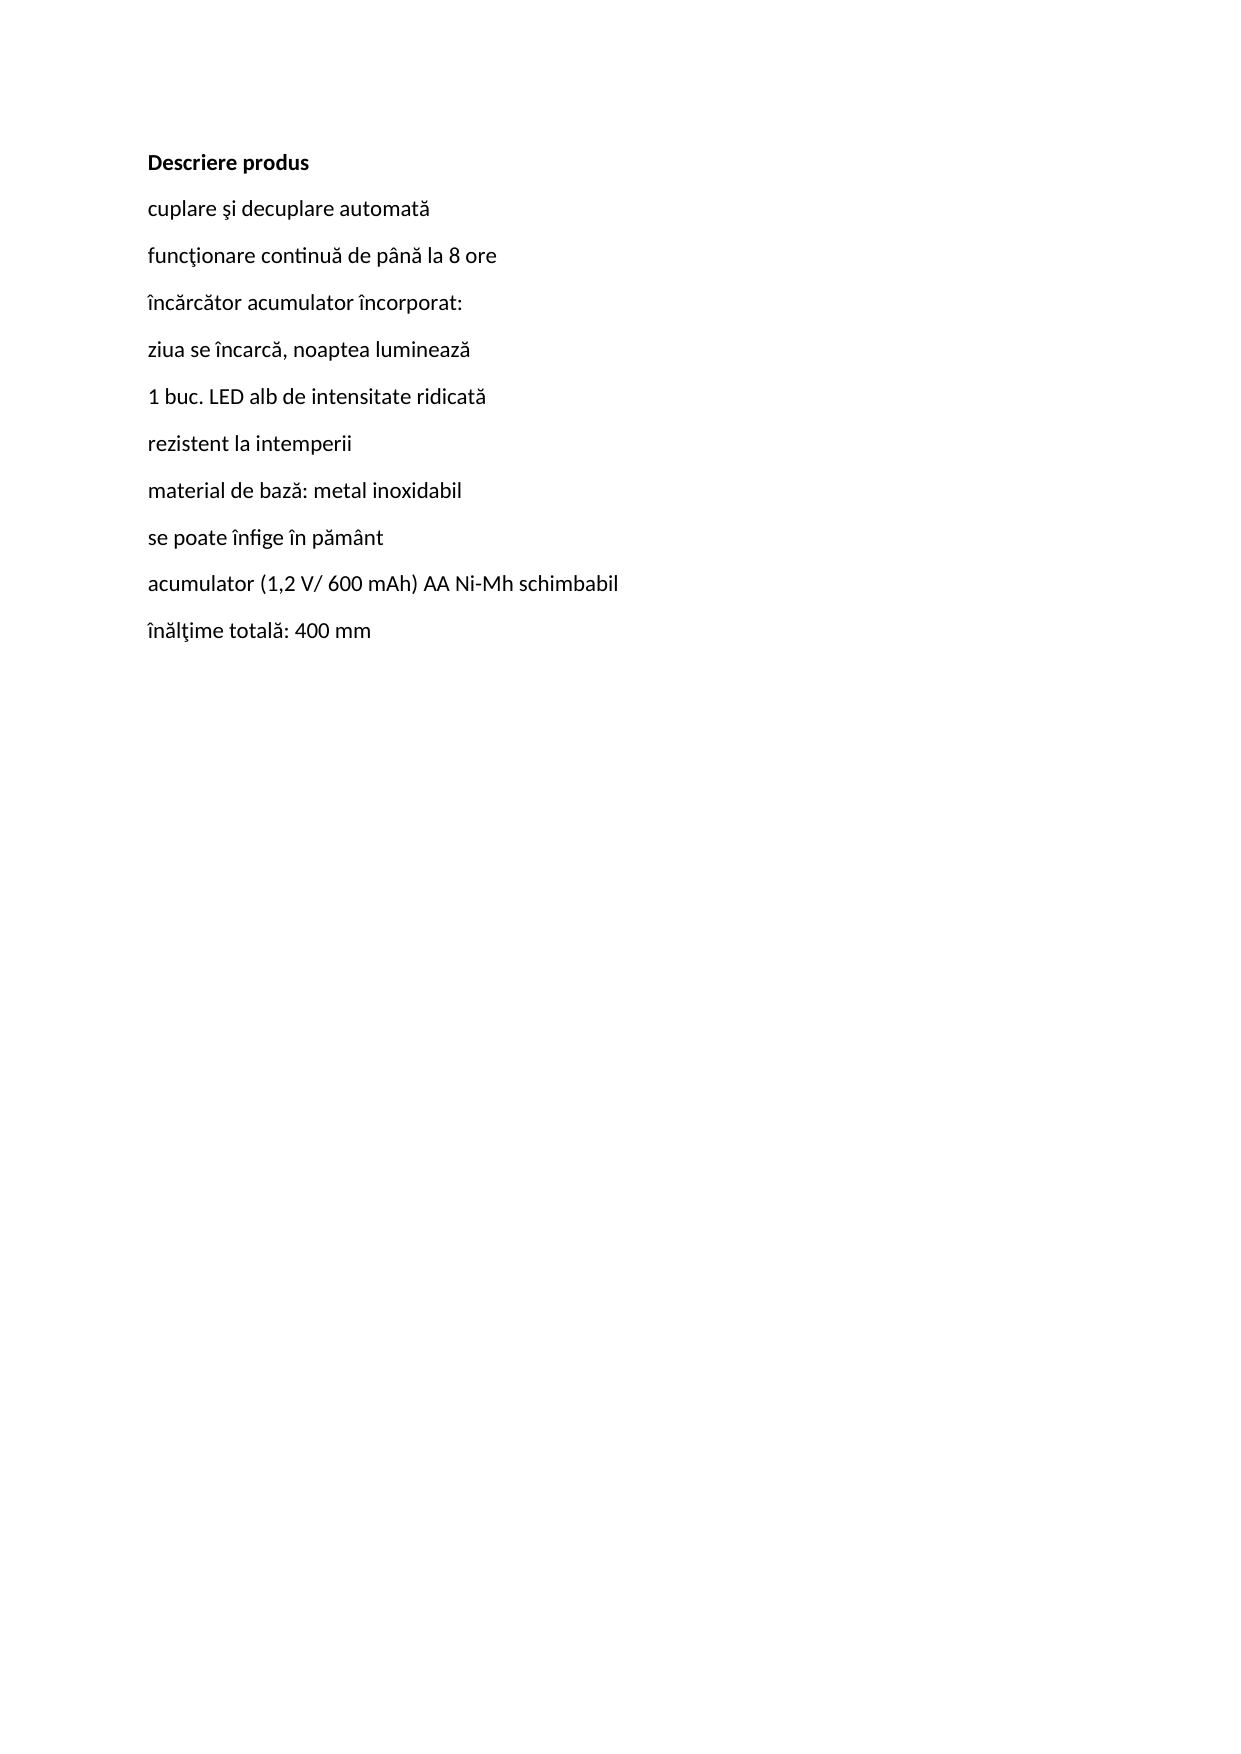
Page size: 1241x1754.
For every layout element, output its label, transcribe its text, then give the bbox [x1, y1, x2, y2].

text Descriere produs [148, 148, 1093, 176]
text înălţime totală: 400 mm [148, 616, 1093, 644]
text 1 buc. LED alb de intensitate ridicată [148, 382, 1093, 410]
text material de bază: metal inoxidabil [148, 476, 1093, 504]
text acumulator (1,2 V/ 600 mAh) AA Ni-Mh schimbabil [148, 569, 1093, 597]
text încărcător acumulator încorporat: [148, 288, 1093, 316]
text cuplare şi decuplare automată [148, 194, 1093, 222]
text se poate înfige în pământ [148, 523, 1093, 551]
text rezistent la intemperii [148, 429, 1093, 457]
text ziua se încarcă, noaptea luminează [148, 335, 1093, 363]
text funcţionare continuă de până la 8 ore [148, 241, 1093, 269]
